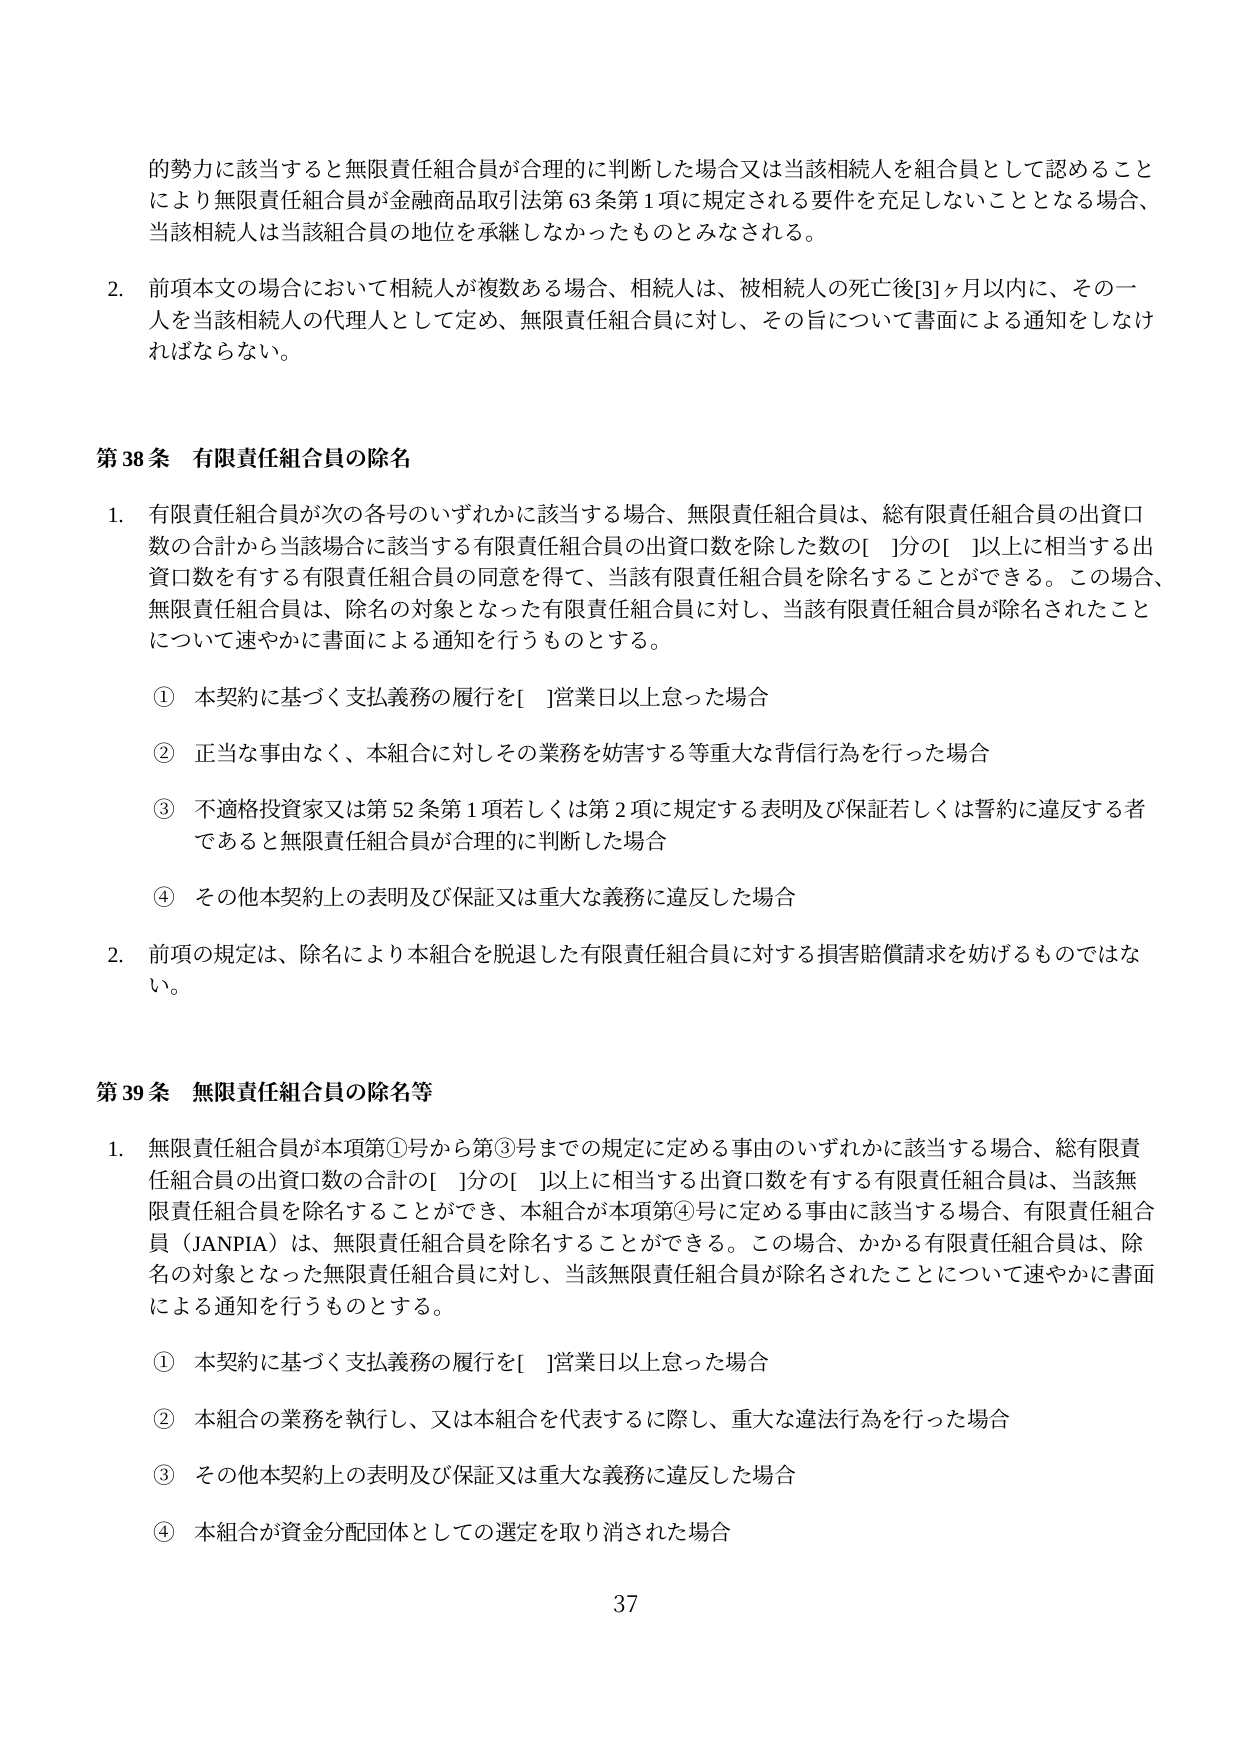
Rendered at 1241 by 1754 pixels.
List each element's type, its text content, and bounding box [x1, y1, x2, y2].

list 無限責任組合員が本項第①号から第③号までの規定に定める事由のいずれかに該当する場合、総有限責任組合員の出資口数の合計の[ ]分の[ ]以上に相当する出資口数を有する有限責任組合員は、当該無限責任組合員を除名することができ、本組合が本項第④号に定める事由に該当する場合、有限責任組合員（JANPIA）は、無限責任組合員を除名することができる。この場合、かかる有限責任組合員は、除名の対象となった無限責任組合員に対し、当該無限責任組合員が除名されたことについて速やかに書面による通知を行うものとする。 [107, 1132, 1157, 1320]
text 第38条 有限責任組合員の除名 [96, 441, 1157, 472]
list 不適格投資家又は第52条第1項若しくは第2項に規定する表明及び保証若しくは誓約に違反する者であると無限責任組合員が合理的に判断した場合 [153, 793, 1157, 856]
list 本組合の業務を執行し、又は本組合を代表するに際し、重大な違法行為を行った場合 [153, 1402, 1157, 1433]
list 有限責任組合員が次の各号のいずれかに該当する場合、無限責任組合員は、総有限責任組合員の出資口数の合計から当該場合に該当する有限責任組合員の出資口数を除した数の[ ]分の[ ]以上に相当する出資口数を有する有限責任組合員の同意を得て、当該有限責任組合員を除名することができる。この場合、無限責任組合員は、除名の対象となった有限責任組合員に対し、当該有限責任組合員が除名されたことについて速やかに書面による通知を行うものとする。 [107, 497, 1157, 655]
list その他本契約上の表明及び保証又は重大な義務に違反した場合 [153, 1458, 1157, 1490]
list 本組合が資金分配団体としての選定を取り消された場合 [153, 1515, 1157, 1546]
list 本契約に基づく支払義務の履行を[ ]営業日以上怠った場合 [153, 680, 1157, 711]
list 前項本文の場合において相続人が複数ある場合、相続人は、被相続人の死亡後[3]ヶ月以内に、その一人を当該相続人の代理人として定め、無限責任組合員に対し、その旨について書面による通知をしなければならない。 [107, 271, 1157, 366]
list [107, 152, 1157, 246]
list 正当な事由なく、本組合に対しその業務を妨害する等重大な背信行為を行った場合 [153, 736, 1157, 768]
text 第39条 無限責任組合員の除名等 [96, 1075, 1157, 1107]
list 本契約に基づく支払義務の履行を[ ]営業日以上怠った場合 [153, 1345, 1157, 1377]
list その他本契約上の表明及び保証又は重大な義務に違反した場合 [153, 881, 1157, 912]
list 前項の規定は、除名により本組合を脱退した有限責任組合員に対する損害賠償請求を妨げるものではない。 [107, 937, 1157, 1000]
